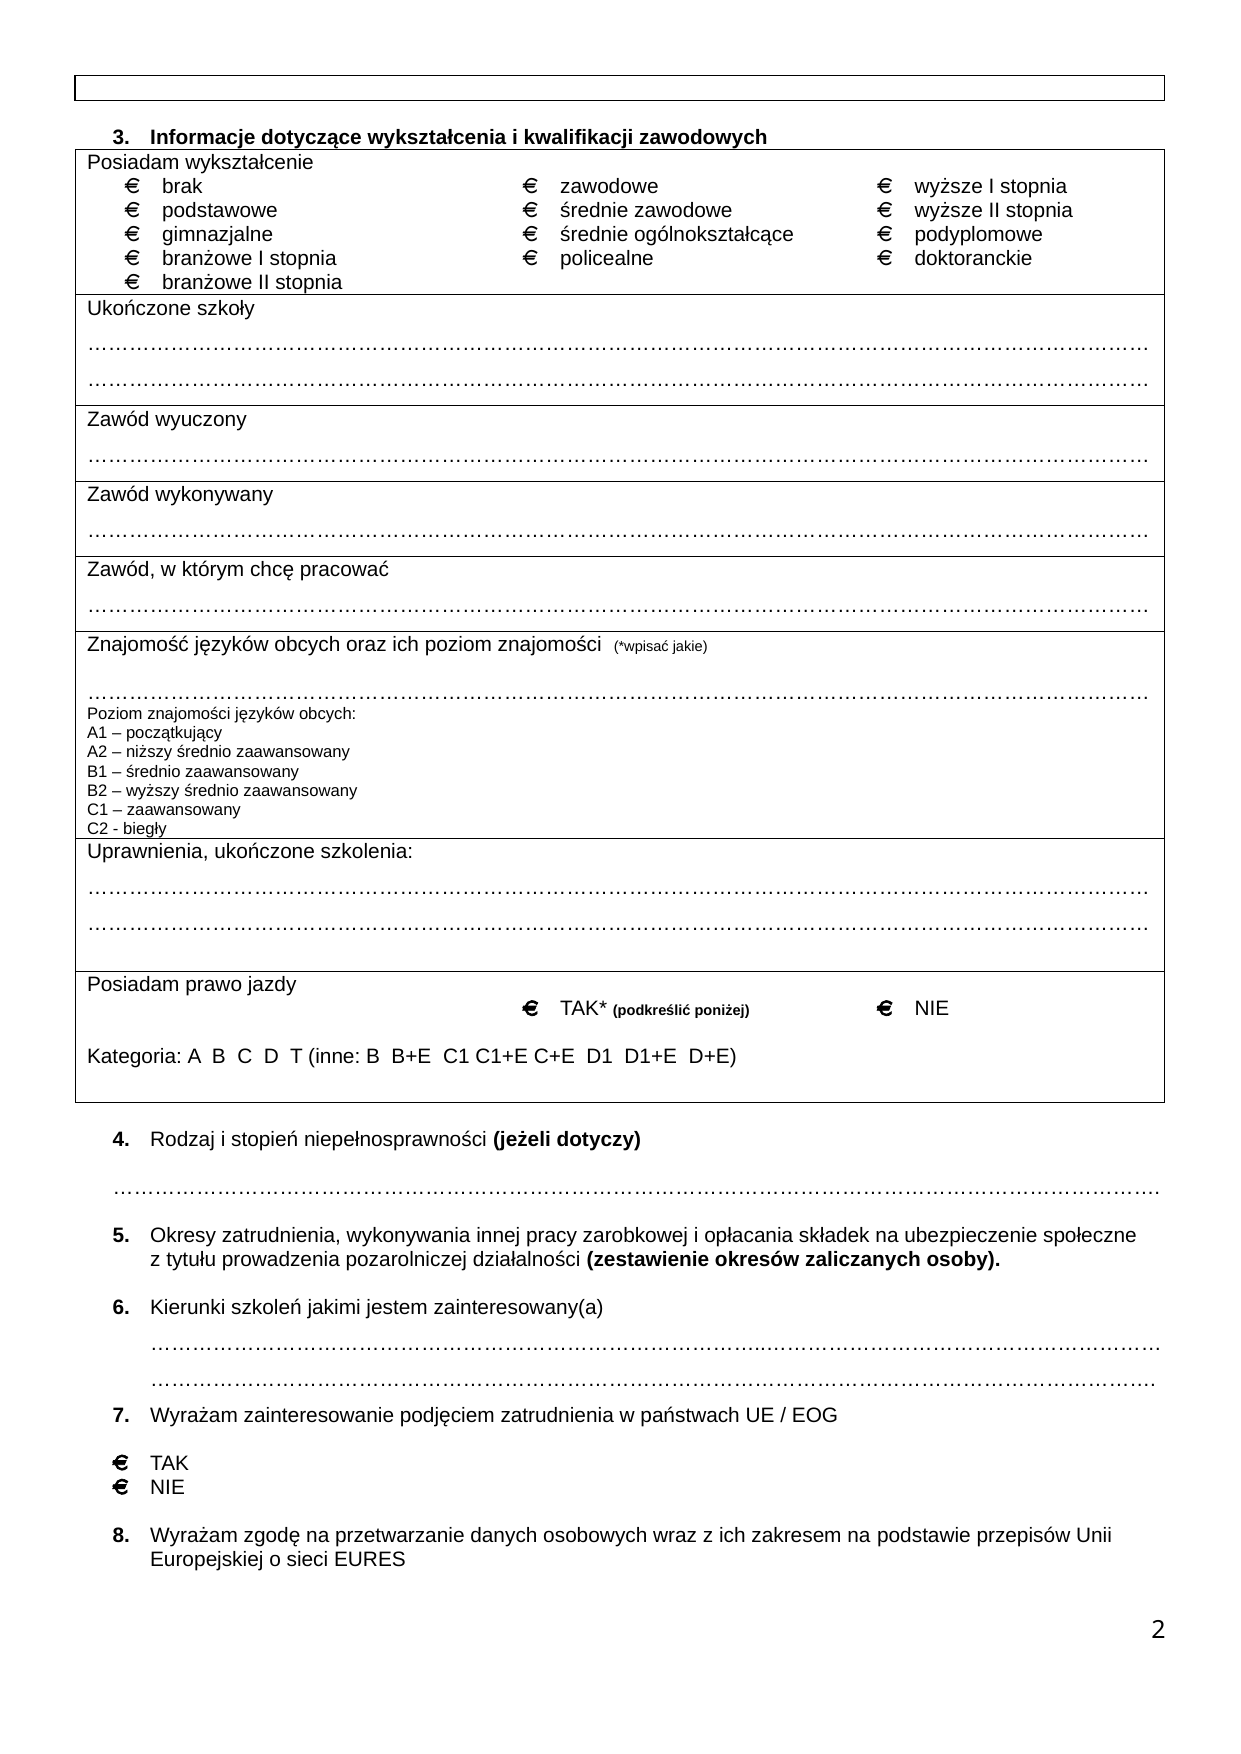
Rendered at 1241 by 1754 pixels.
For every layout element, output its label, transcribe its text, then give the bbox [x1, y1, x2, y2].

list ……………………………………………………………………………..………………………………………………… [150, 1331, 1165, 1354]
list Okresy zatrudnienia, wykonywania innej pracy zarobkowej i opłacania składek na ubezpieczenie społeczne z tytułu prowadzenia pozarolniczej działalności (zestawienie okresów zaliczanych osoby). [112, 1223, 1165, 1271]
table_cell TAK* (podkreślić poniżej) [474, 972, 828, 1020]
text ……………………………………………………………………………………………………………………………………. [112, 1175, 1165, 1199]
table_cell Zawód wyuczony ……………………………………………………………………………………………………………………………………… [76, 406, 1164, 481]
list Wyrażam zainteresowanie podjęciem zatrudnienia w państwach UE / EOG [112, 1402, 1165, 1426]
list ………………………………………………………………………………………………………………………………. [150, 1367, 1165, 1391]
table_cell Znajomość języków obcych oraz ich poziom znajomości (*wpisać jakie) ……………………………………………………………………………………………………………………………………… Poziom znajomości języków obcych: A1 – początkujący A2 – niższy średnio zaawansowany B1 – średnio zaawansowany B2 – wyższy średnio zaawansowany C1 – zaawansowany C2 - biegły [76, 632, 1164, 838]
table_cell Zawód, w którym chcę pracować ……………………………………………………………………………………………………………………………………… [76, 557, 1164, 631]
table_cell brak podstawowe gimnazjalne branżowe I stopnia branżowe II stopnia [76, 174, 474, 294]
table_cell wyższe I stopnia wyższe II stopnia podyplomowe doktoranckie [828, 174, 1164, 294]
list TAK [112, 1450, 1165, 1474]
table_cell Ukończone szkoły ……………………………………………………………………………………………………………………………………… ……………………………………………………………………………………………………………………………………… [76, 295, 1164, 405]
table_cell Posiadam prawo jazdy [76, 972, 474, 1020]
table_cell Zawód wykonywany ……………………………………………………………………………………………………………………………………… [76, 482, 1164, 556]
list Wyrażam zgodę na przetwarzanie danych osobowych wraz z ich zakresem na podstawie przepisów Unii Europejskiej o sieci EURES [112, 1522, 1165, 1570]
table_cell NIE [828, 972, 1164, 1020]
list Kierunki szkoleń jakimi jestem zainteresowany(a) [112, 1295, 1165, 1319]
table_cell Kategoria: A B C D T (inne: B B+E C1 C1+E C+E D1 D1+E D+E) [76, 1020, 1164, 1102]
table_header Posiadam wykształcenie [76, 150, 1164, 174]
table_cell zawodowe średnie zawodowe średnie ogólnokształcące policealne [474, 174, 828, 294]
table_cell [76, 76, 1164, 100]
list Informacje dotyczące wykształcenia i kwalifikacji zawodowych [112, 125, 1165, 149]
list Rodzaj i stopień niepełnosprawności (jeżeli dotyczy) [112, 1127, 1165, 1151]
table_cell Uprawnienia, ukończone szkolenia: ……………………………………………………………………………………………………………………………………… ……………………………………………………………………………………………………………………………………… [76, 839, 1164, 971]
list NIE [112, 1474, 1165, 1498]
